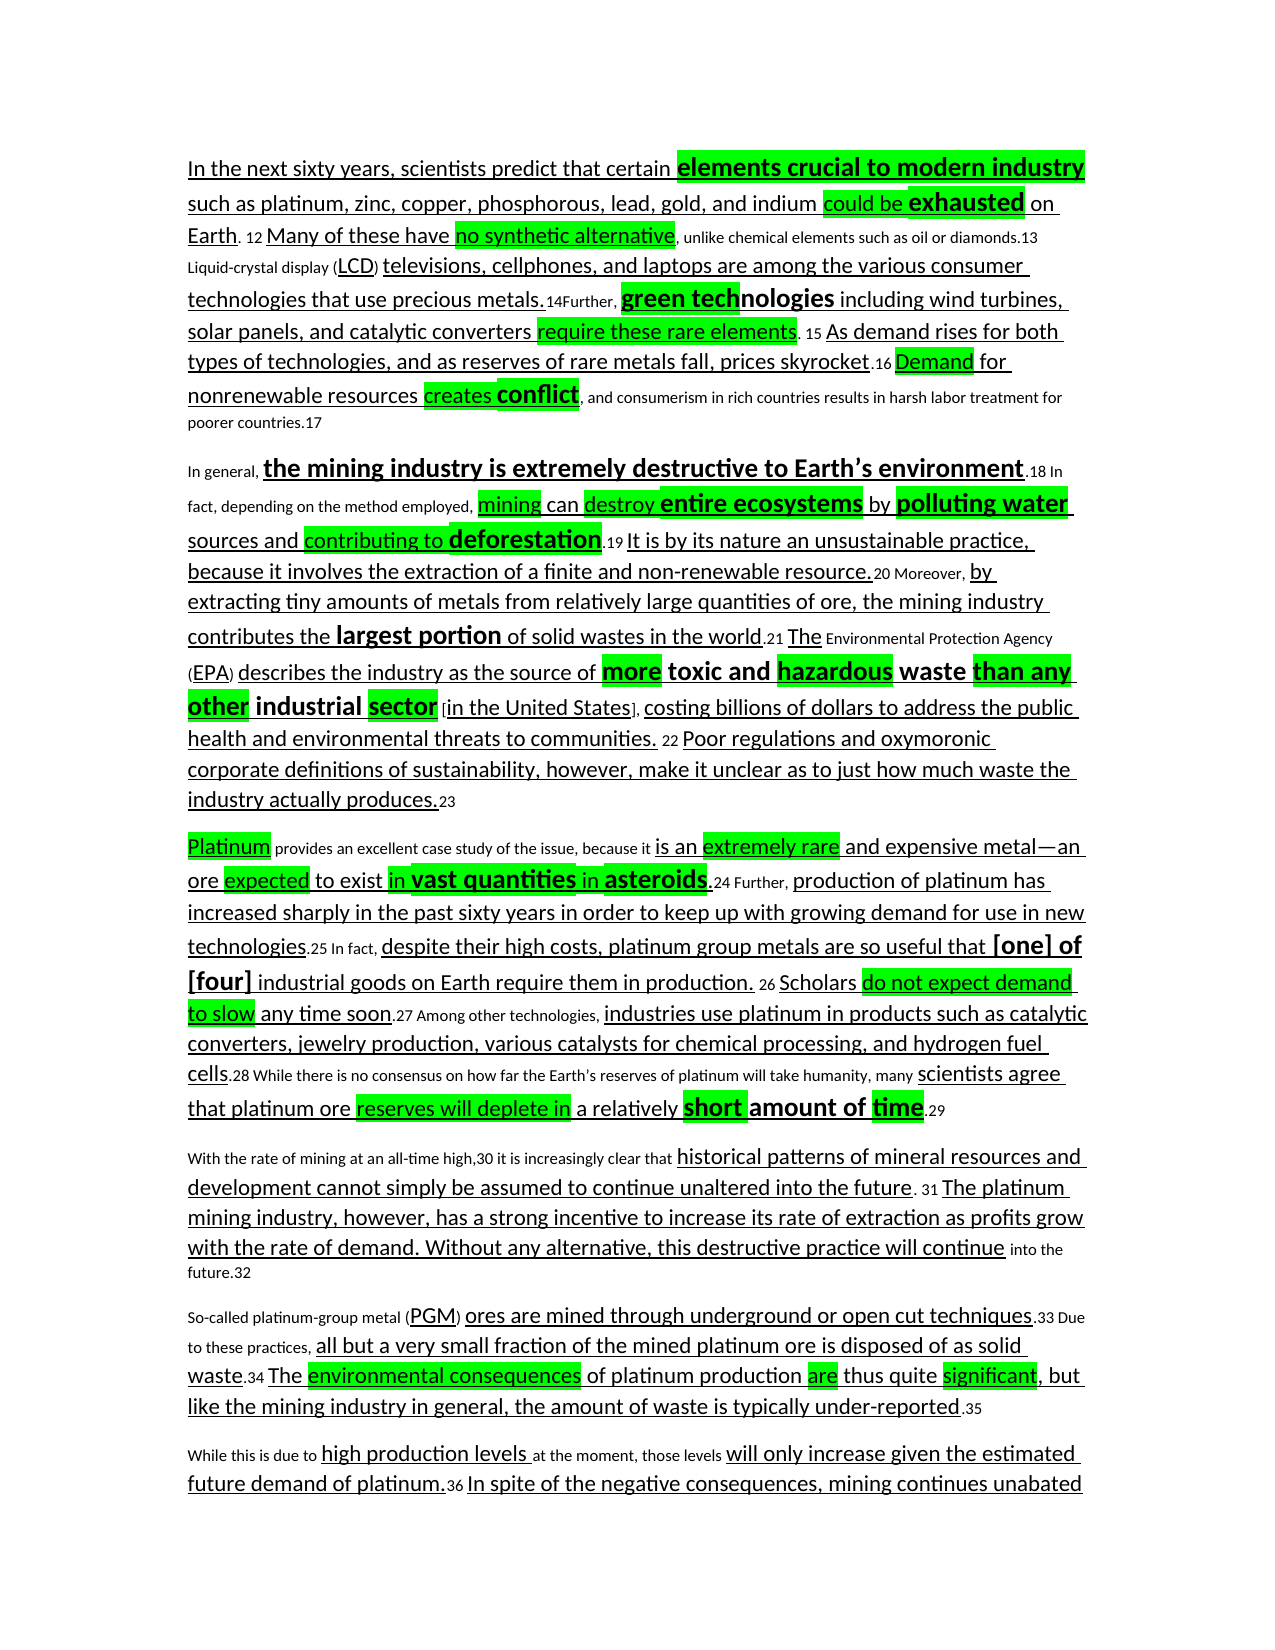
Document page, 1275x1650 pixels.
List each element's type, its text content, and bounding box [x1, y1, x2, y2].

text With the rate of mining at an all-time high,30 it is increasingly clear that historical patterns of mineral resources and development cannot simply be assumed to continue unaltered into the future. 31 The platinum mining industry, however, has a strong incentive to increase its rate of extraction as profits grow with the rate of demand. Without any alternative, this destructive practice will continue into the future.32 [187, 1142, 1087, 1283]
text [187, 1439, 1087, 1497]
text In the next sixty years, scientists predict that certain elements crucial to modern industry such as platinum, zinc, copper, phosphorous, lead, gold, and indium could be exhausted on Earth. 12 Many of these have no synthetic alternative, unlike chemical elements such as oil or diamonds.13 Liquid-crystal display (LCD) televisions, cellphones, and laptops are among the various consumer technologies that use precious metals.14Further, green technologies including wind turbines, solar panels, and catalytic converters require these rare elements. 15 As demand rises for both types of technologies, and as reserves of rare metals fall, prices skyrocket.16 Demand for nonrenewable resources creates conflict, and consumerism in rich countries results in harsh labor treatment for poorer countries.17 [187, 150, 1087, 433]
text In general, the mining industry is extremely destructive to Earth’s environment.18 In fact, depending on the method employed, mining can destroy entire ecosystems by polluting water sources and contributing to deforestation.19 It is by its nature an unsustainable practice, because it involves the extraction of a finite and non-renewable resource.20 Moreover, by extracting tiny amounts of metals from relatively large quantities of ore, the mining industry contributes the largest portion of solid wastes in the world.21 The Environmental Protection Agency (EPA) describes the industry as the source of more toxic and hazardous waste than any other industrial sector [in the United States], costing billions of dollars to address the public health and environmental threats to communities. 22 Poor regulations and oxymoronic corporate definitions of sustainability, however, make it unclear as to just how much waste the industry actually produces.23 [187, 451, 1087, 813]
text Platinum provides an excellent case study of the issue, because it is an extremely rare and expensive metal—an ore expected to exist in vast quantities in asteroids.24 Further, production of platinum has increased sharply in the past sixty years in order to keep up with growing demand for use in new technologies.25 In fact, despite their high costs, platinum group metals are so useful that [one] of [four] industrial goods on Earth require them in production. 26 Scholars do not expect demand to slow any time soon.27 Among other technologies, industries use platinum in products such as catalytic converters, jewelry production, various catalysts for chemical processing, and hydrogen fuel cells.28 While there is no consensus on how far the Earth’s reserves of platinum will take humanity, many scientists agree that platinum ore reserves will deplete in a relatively short amount of time.29 [187, 832, 1087, 1123]
text So-called platinum-group metal (PGM) ores are mined through underground or open cut techniques.33 Due to these practices, all but a very small fraction of the mined platinum ore is disposed of as solid waste.34 The environmental consequences of platinum production are thus quite significant, but like the mining industry in general, the amount of waste is typically under-reported.35 [187, 1301, 1087, 1420]
